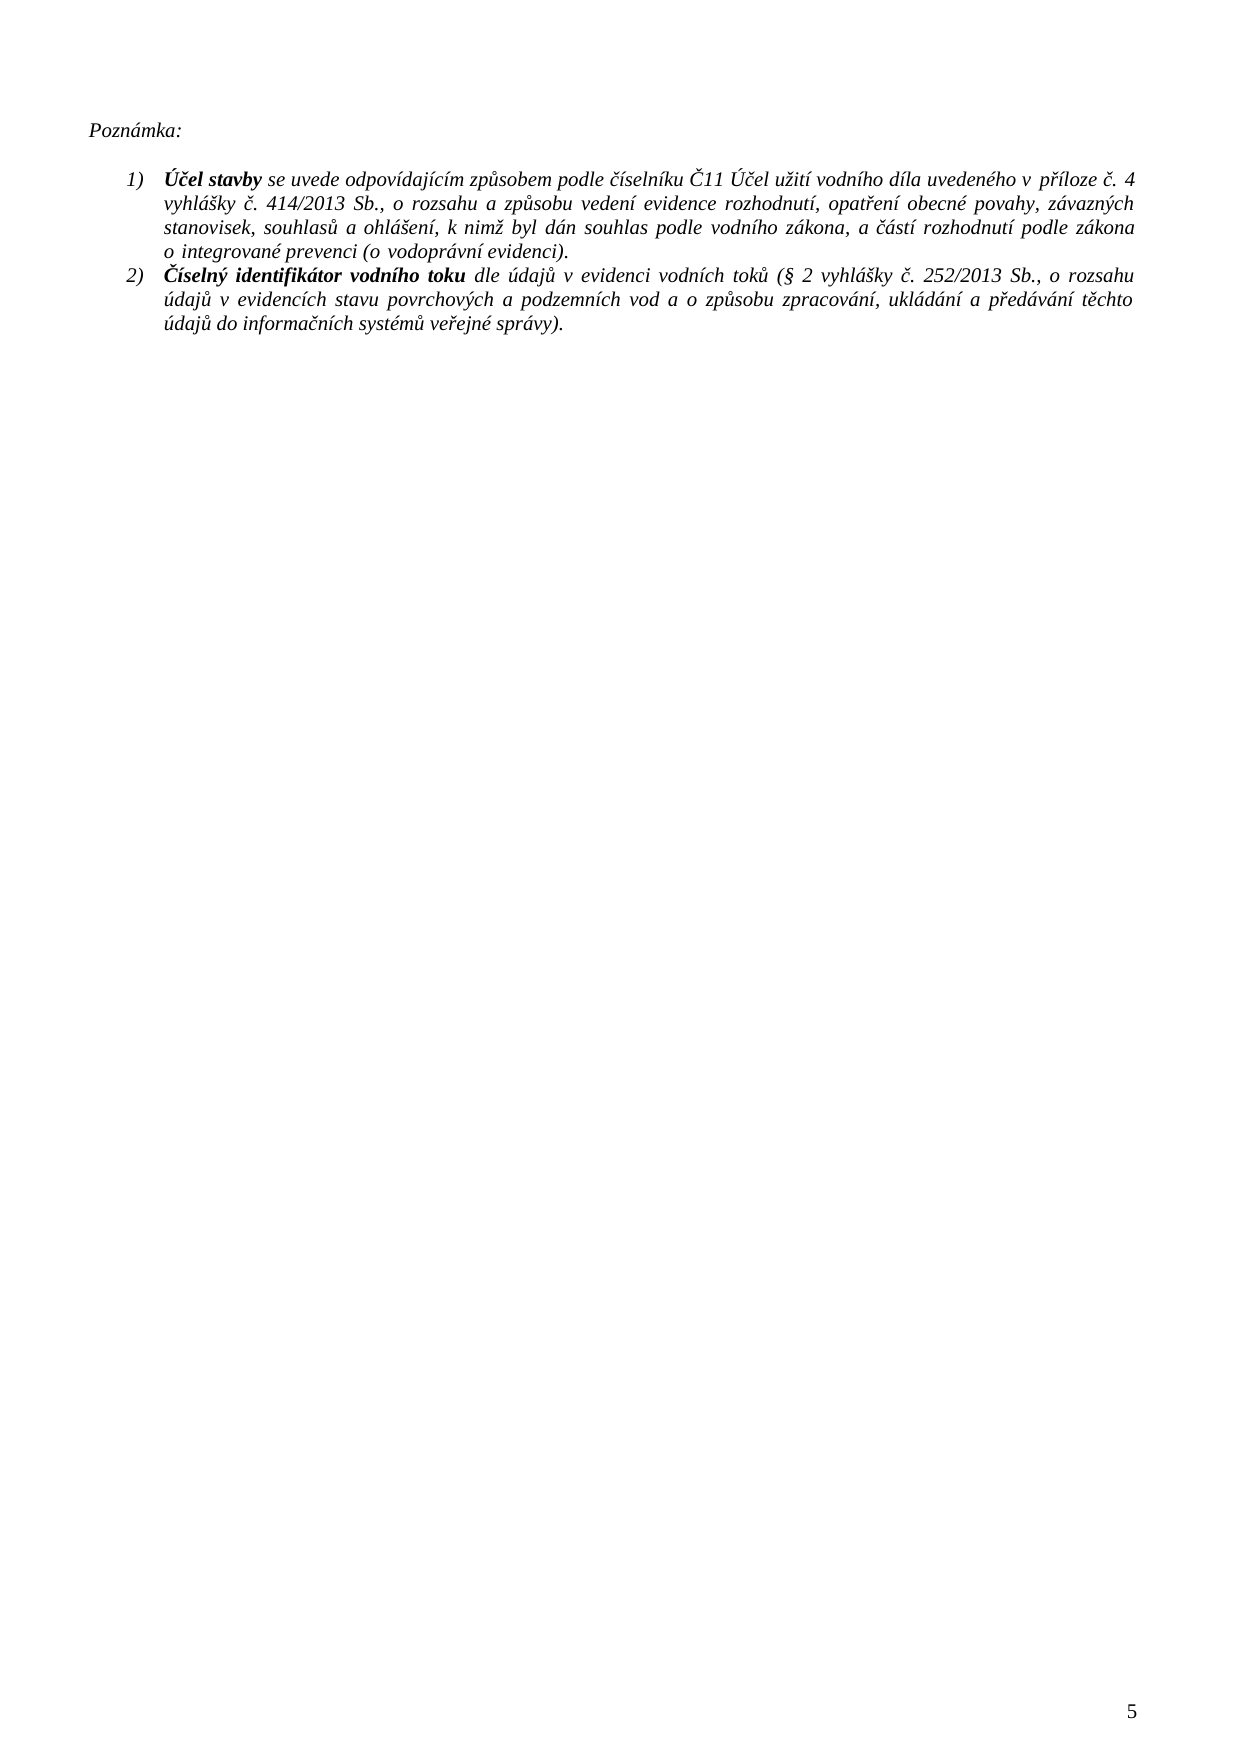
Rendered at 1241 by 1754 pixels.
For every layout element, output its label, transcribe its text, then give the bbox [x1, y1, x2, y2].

list Účel stavby se uvede odpovídajícím způsobem podle číselníku Č11 Účel užití vodního díla uvedeného v příloze č. 4 vyhlášky č. 414/2013 Sb., o rozsahu a způsobu vedení evidence rozhodnutí, opatření obecné povahy, závazných stanovisek, souhlasů a ohlášení, k nimž byl dán souhlas podle vodního zákona, a částí rozhodnutí podle zákona o integrované prevenci (o vodoprávní evidenci). [126, 167, 1137, 263]
text Poznámka: [89, 118, 1137, 142]
list Číselný identifikátor vodního toku dle údajů v evidenci vodních toků (§ 2 vyhlášky č. 252/2013 Sb., o rozsahu údajů v evidencích stavu povrchových a podzemních vod a o způsobu zpracování, ukládání a předávání těchto údajů do informačních systémů veřejné správy). [126, 263, 1137, 335]
